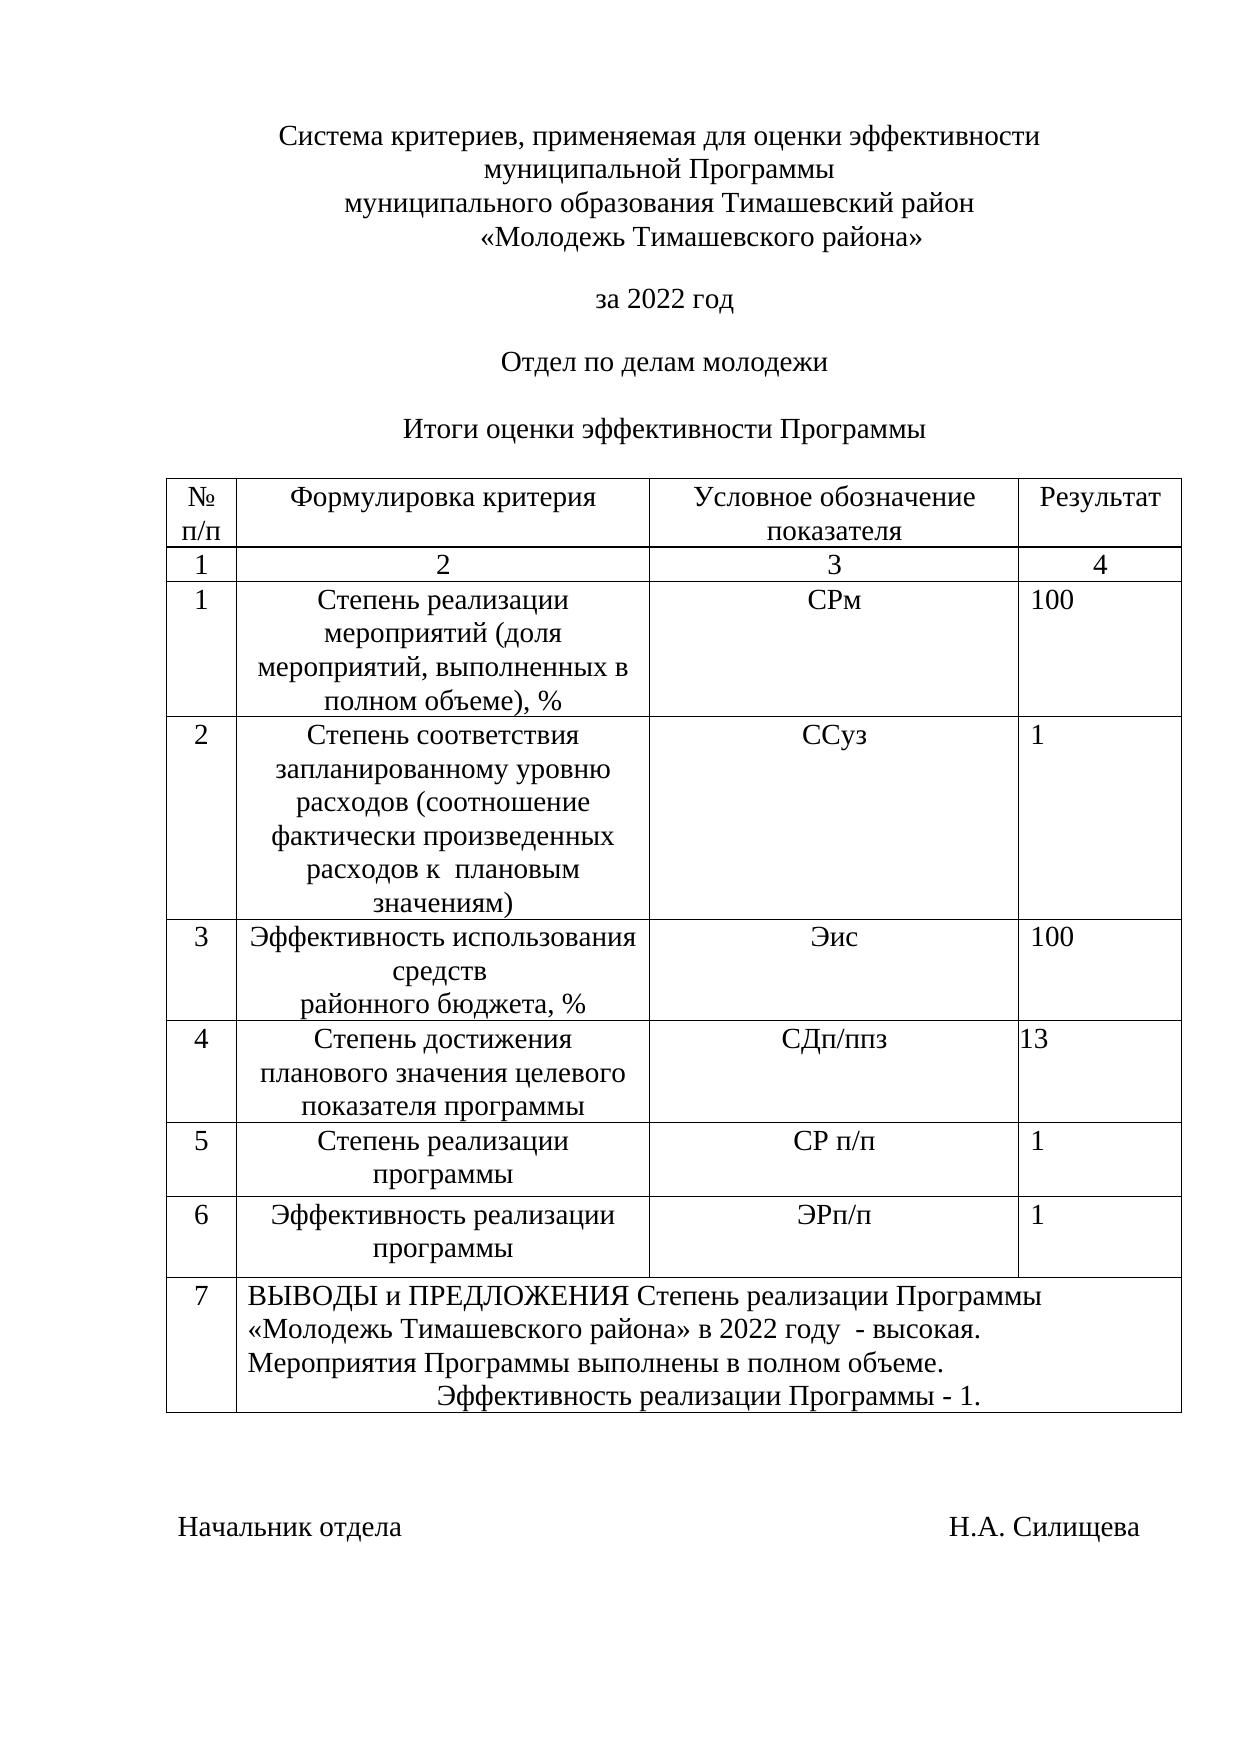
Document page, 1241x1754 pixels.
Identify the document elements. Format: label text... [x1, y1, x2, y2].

table_cell Степень достижения планового значения целевого показателя программы [237, 1021, 649, 1122]
table_cell Эффективность реализации программы [237, 1197, 649, 1277]
table_cell 2 [237, 548, 649, 581]
table_cell 13 [1019, 1021, 1181, 1122]
title Система критериев, применяемая для оценки эффективности [233, 118, 1085, 152]
table_header Условное обозначение показателя [650, 479, 1018, 546]
table_cell 1 [167, 548, 236, 581]
table_cell 3 [167, 920, 236, 1020]
table_cell СР п/п [650, 1123, 1018, 1196]
table_cell 6 [167, 1197, 236, 1277]
table_cell Эис [650, 920, 1018, 1020]
text Итоги оценки эффективности Программы [177, 411, 1152, 445]
table_cell 1 [167, 582, 236, 716]
title муниципального образования Тимашевский район [233, 185, 1085, 219]
table_cell 100 [1019, 920, 1181, 1020]
table_cell 4 [167, 1021, 236, 1122]
table_cell 1 [1019, 1123, 1181, 1196]
table_cell Эффективность использования средств районного бюджета, % [237, 920, 649, 1020]
text за 2022 год [177, 281, 1152, 315]
table_cell 100 [1019, 582, 1181, 716]
text Начальник отдела Н.А. Силищева [177, 1509, 1152, 1542]
table_cell 1 [1019, 717, 1181, 918]
table_cell 4 [1019, 548, 1181, 581]
table_cell СРм [650, 582, 1018, 716]
table_cell Степень реализации мероприятий (доля мероприятий, выполненных в полном объеме), % [237, 582, 649, 716]
table_cell СДп/ппз [650, 1021, 1018, 1122]
table_cell Степень соответствия запланированному уровню расходов (соотношение фактически произведенных расходов к плановым значениям) [237, 717, 649, 918]
table_header № п/п [167, 479, 236, 546]
table_header Результат [1019, 479, 1181, 546]
table_cell ССуз [650, 717, 1018, 918]
table_cell ЭРп/п [650, 1197, 1018, 1277]
table_cell 7 [167, 1278, 236, 1412]
table_cell 5 [167, 1123, 236, 1196]
text Отдел по делам молодежи [177, 344, 1152, 378]
table_header Формулировка критерия [237, 479, 649, 546]
table_cell 1 [1019, 1197, 1181, 1277]
title муниципальной Программы [233, 152, 1085, 185]
table_cell ВЫВОДЫ и ПРЕДЛОЖЕНИЯ Степень реализации Программы «Молодежь Тимашевского района» в 2022 году - высокая. Мероприятия Программы выполнены в полном объеме. Эффективность реализации Программы - 1. [237, 1278, 1181, 1412]
table_cell Степень реализации программы [237, 1123, 649, 1196]
table_cell 2 [167, 717, 236, 918]
table_cell 3 [650, 548, 1018, 581]
text «Молодежь Тимашевского района» [177, 219, 1152, 252]
